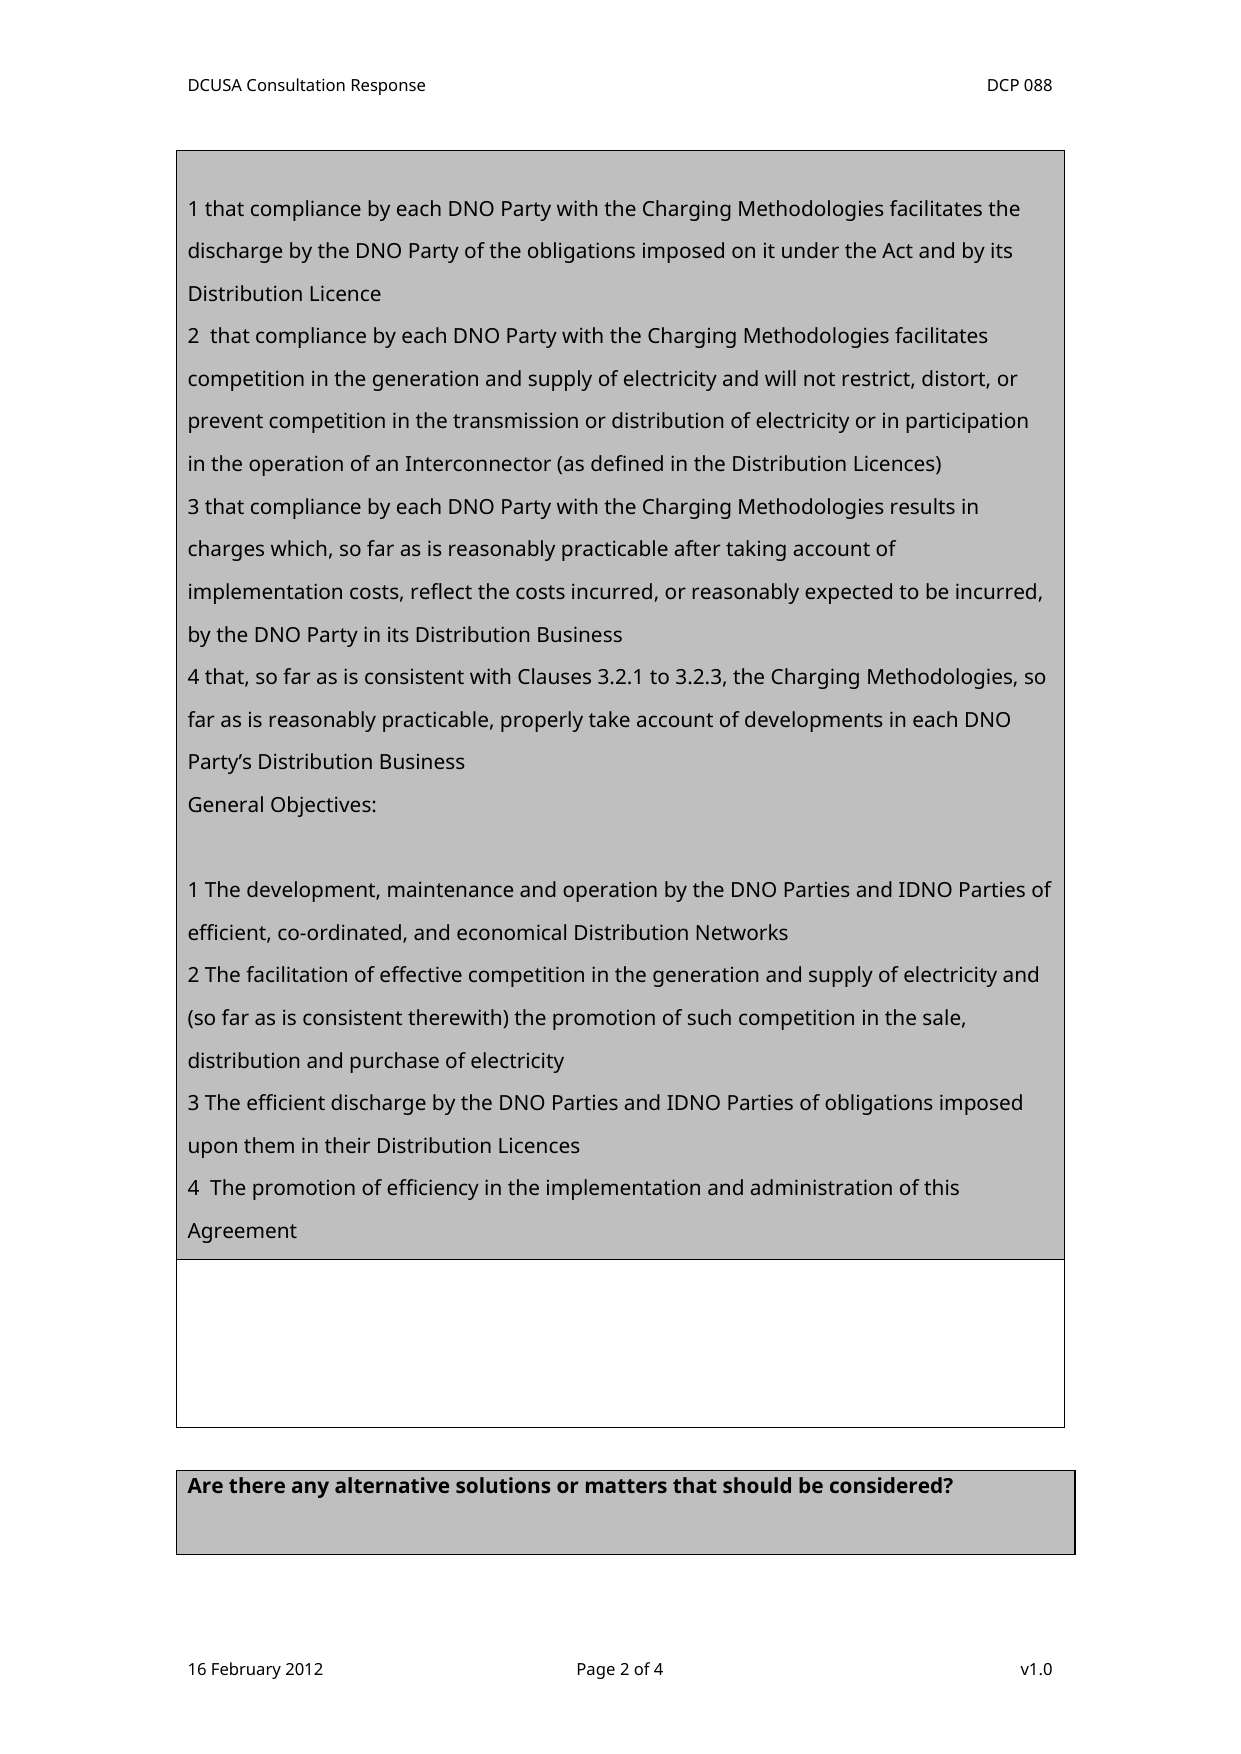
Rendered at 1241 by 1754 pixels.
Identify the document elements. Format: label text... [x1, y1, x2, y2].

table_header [177, 151, 1064, 1259]
table_cell [177, 1260, 1064, 1427]
table_header Are there any alternative solutions or matters that should be considered? [177, 1471, 1074, 1554]
